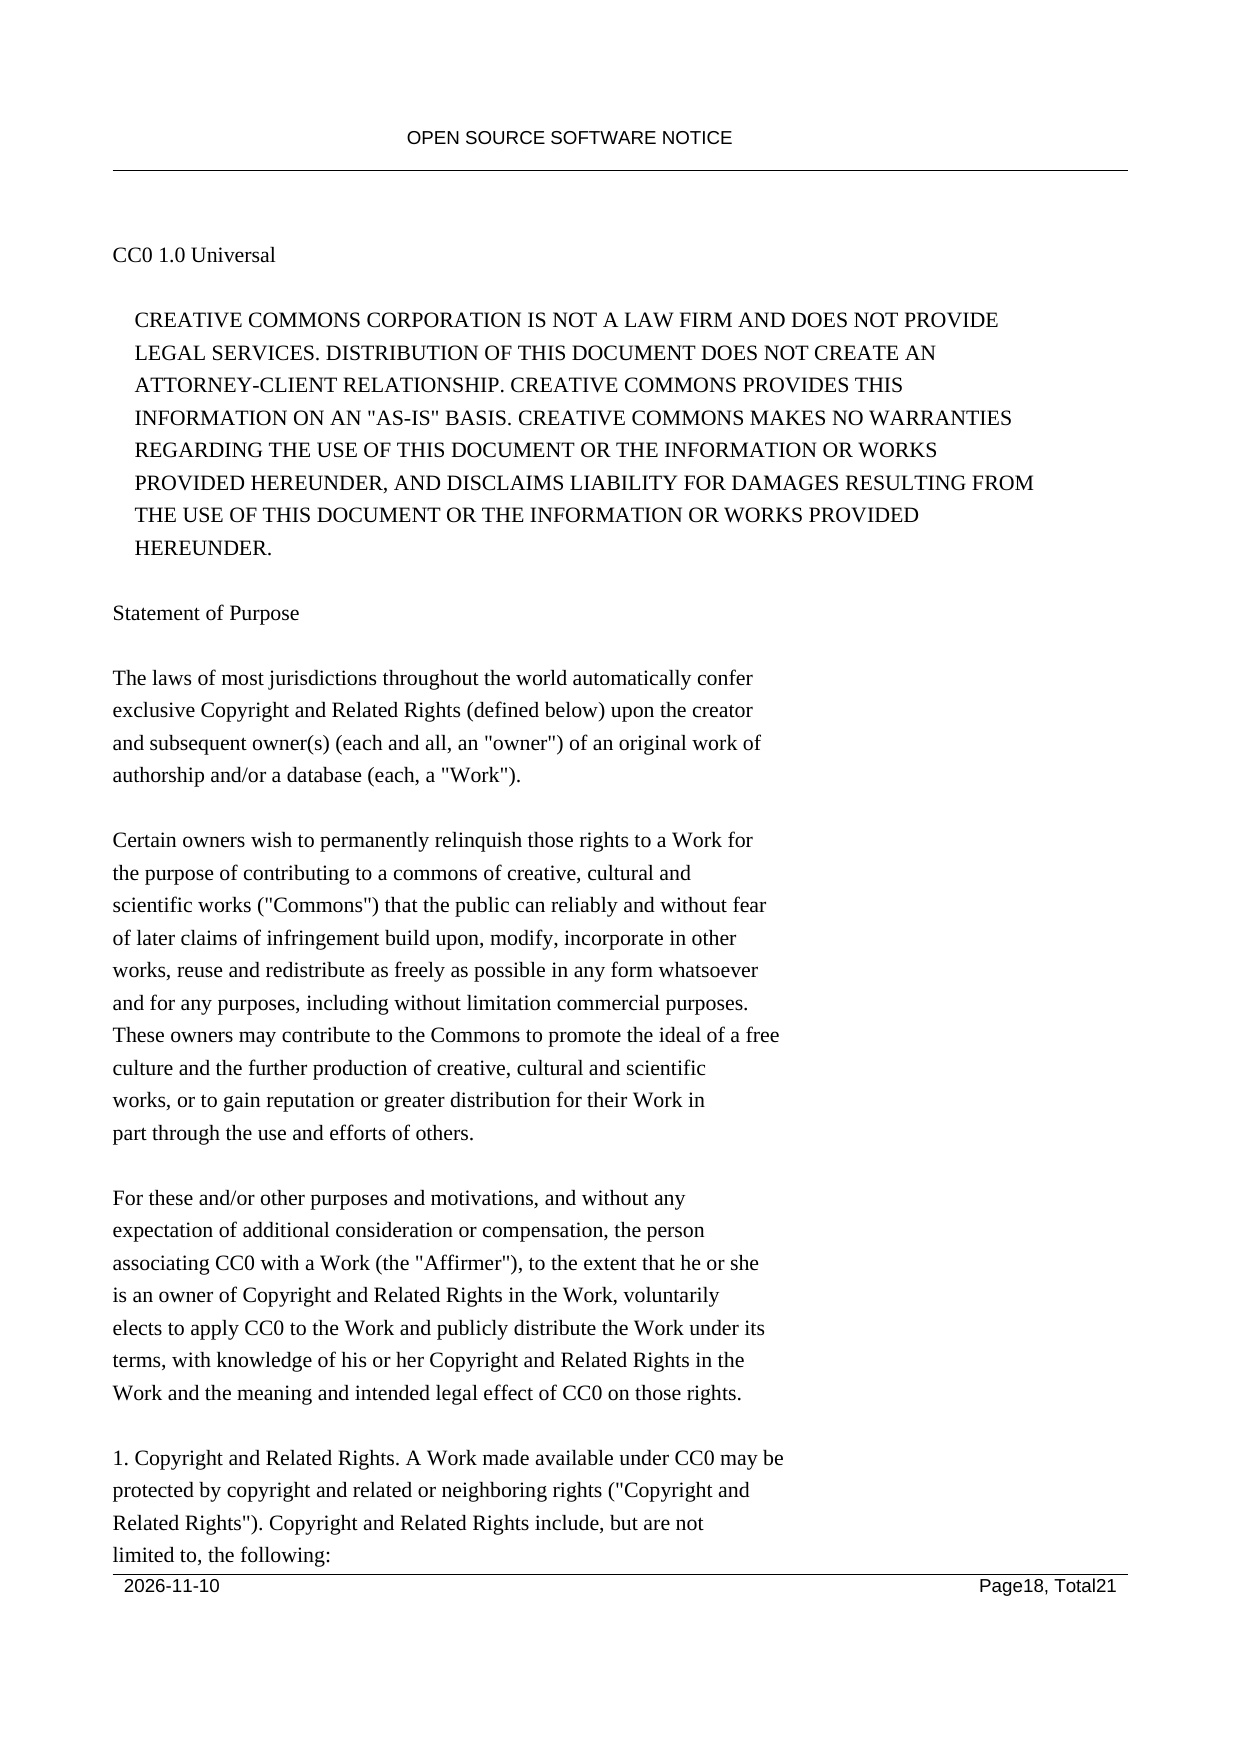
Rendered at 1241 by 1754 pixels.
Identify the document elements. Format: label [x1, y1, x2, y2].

text [112, 206, 1128, 1571]
